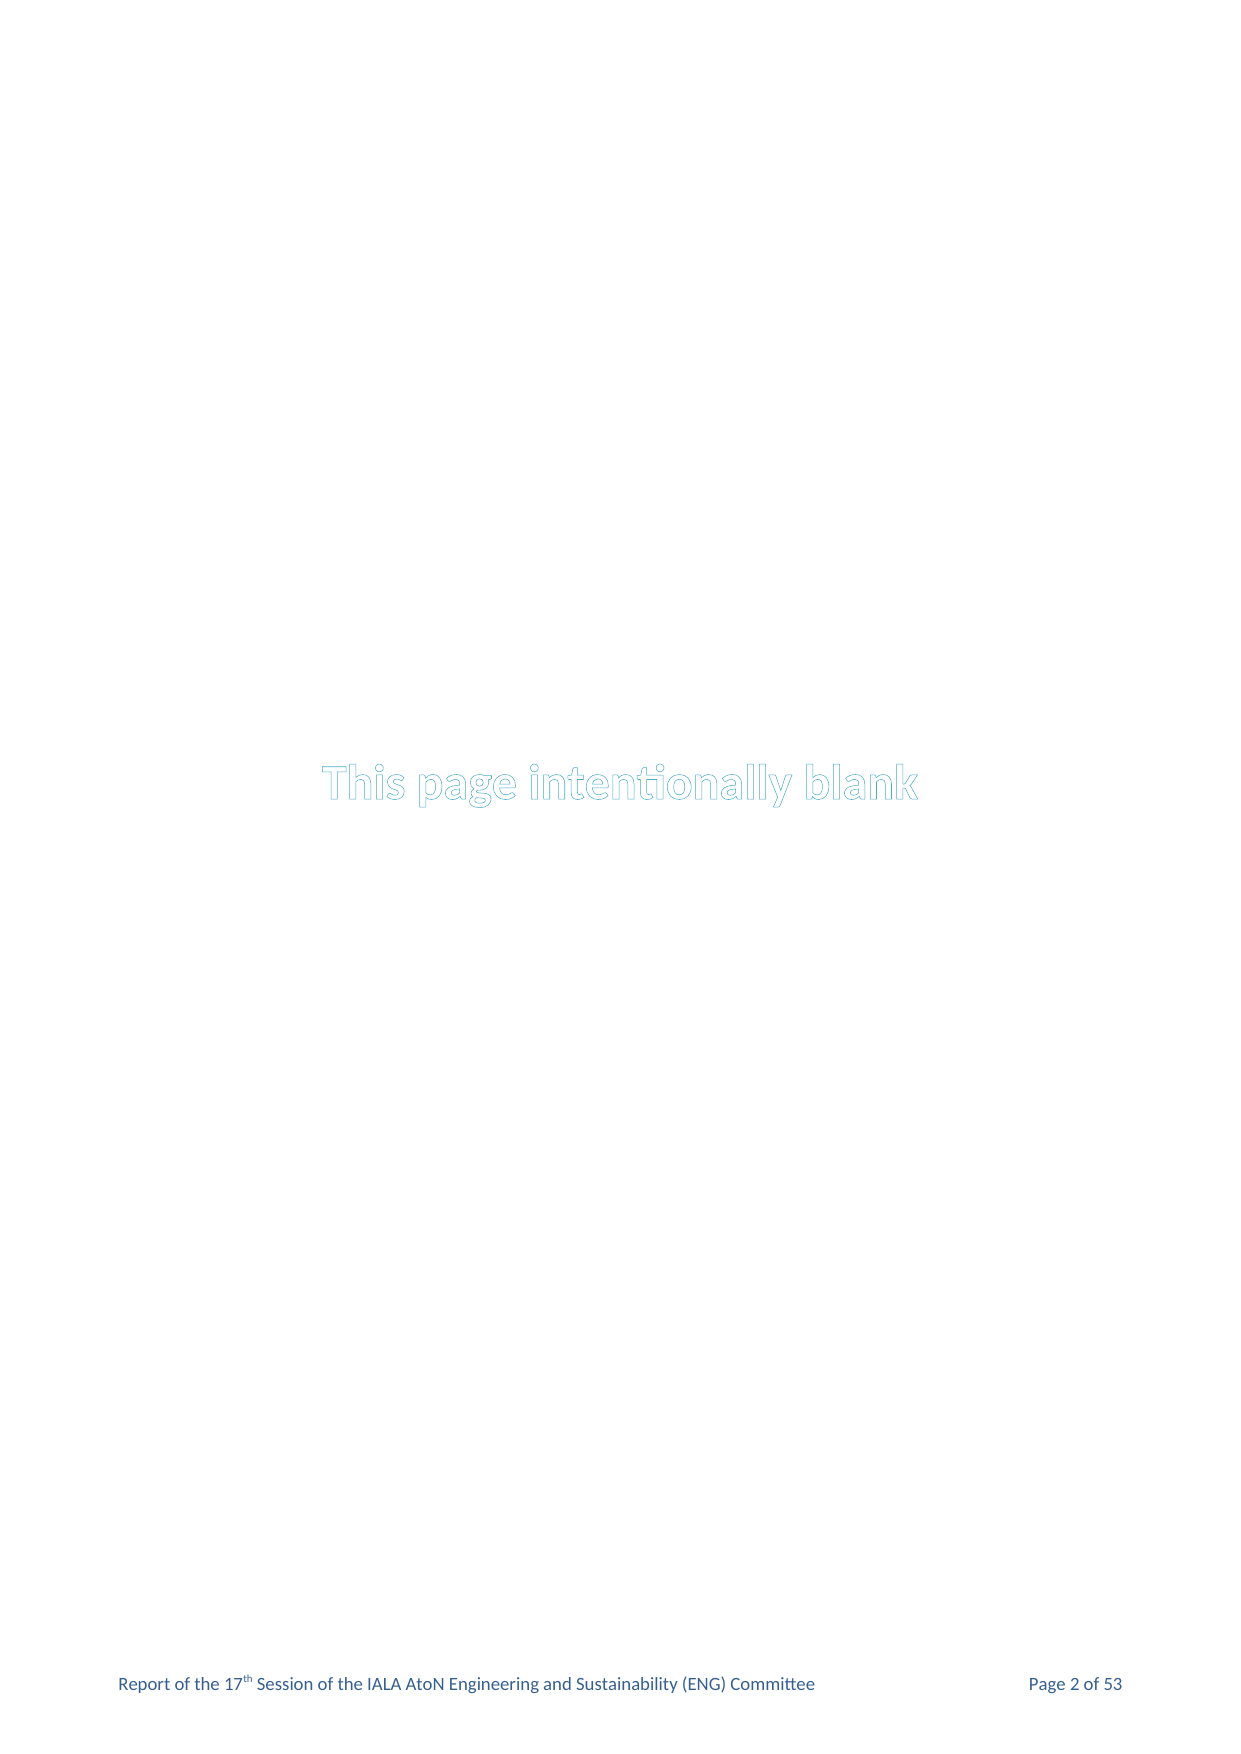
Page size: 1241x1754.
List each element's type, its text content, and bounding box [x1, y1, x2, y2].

text This page intentionally blank Report of the 17th Virtual Session of the IALA [118, 751, 1122, 812]
